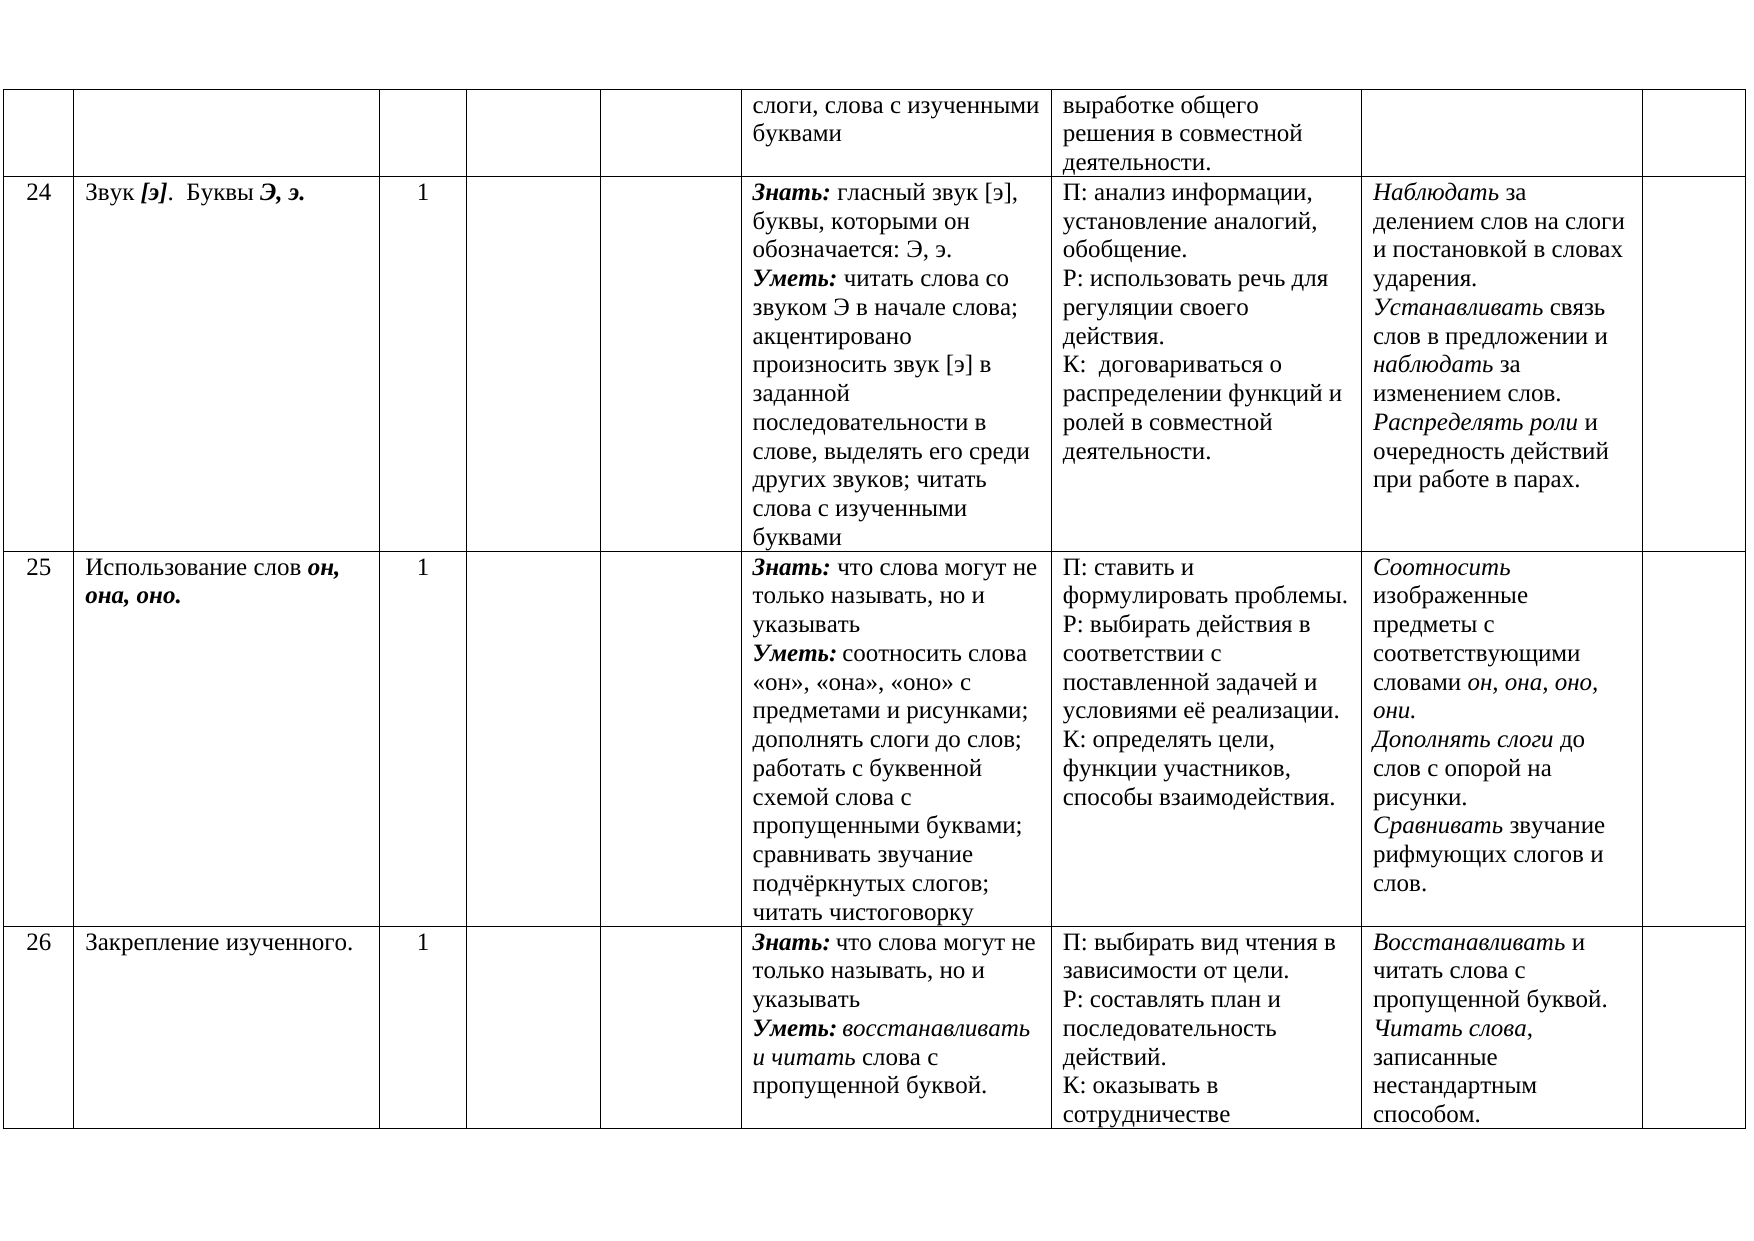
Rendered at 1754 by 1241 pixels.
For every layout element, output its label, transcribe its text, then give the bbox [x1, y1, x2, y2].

table_cell 1 [380, 177, 466, 551]
table_cell Соотносить изображенные предметы с соответствующими словами он, она, оно, они. Дополнять слоги до слов с опорой на рисунки. Сравнивать звучание рифмующих слогов и слов. [1362, 552, 1642, 926]
table_cell Наблюдать за делением слов на слоги и постановкой в словах ударения. Устанавливать связь слов в предложении и наблюдать за изменением слов. Распределять роли и очередность действий при работе в парах. [1362, 177, 1642, 551]
table_cell [467, 177, 600, 551]
table_cell 26 [4, 927, 73, 1128]
table_cell 23 [4, 90, 73, 176]
table_cell [1643, 927, 1745, 1128]
table_cell [601, 90, 741, 176]
table_cell [467, 90, 600, 176]
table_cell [742, 90, 1051, 176]
table_cell [601, 927, 741, 1128]
table_cell Знать: гласный звук [э], буквы, которыми он обозначается: Э, э. Уметь: читать слова со звуком Э в начале слова; акцентировано произносить звук [э] в заданной последовательности в слове, выделять его среди других звуков; читать слова с изученными буквами [742, 177, 1051, 551]
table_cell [1362, 90, 1642, 176]
table_cell П: анализ информации, установление аналогий, обобщение. Р: использовать речь для регуляции своего действия. К: договариваться о распределении функций и ролей в совместной деятельности. [1052, 177, 1361, 551]
table_cell [1643, 90, 1745, 176]
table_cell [1052, 927, 1361, 1128]
table_cell [1643, 552, 1745, 926]
table_cell [601, 552, 741, 926]
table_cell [742, 927, 1051, 1128]
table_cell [1362, 927, 1642, 1128]
table_cell [467, 552, 600, 926]
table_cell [74, 927, 379, 1128]
table_cell 24 [4, 177, 73, 551]
table_cell 1 [380, 90, 466, 176]
table_cell 1 [380, 552, 466, 926]
table_cell 25 [4, 552, 73, 926]
table_cell Знать: что слова могут не только называть, но и указывать Уметь: соотносить слова «он», «она», «оно» с предметами и рисунками; дополнять слоги до слов; работать с буквенной схемой слова с пропущенными буквами; сравнивать звучание подчёркнутых слогов; читать чистоговорку [742, 552, 1051, 926]
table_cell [1052, 90, 1361, 176]
table_cell [1643, 177, 1745, 551]
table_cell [74, 90, 379, 176]
table_cell Использование слов он, она, оно. [74, 552, 379, 926]
table_cell П: ставить и формулировать проблемы. Р: выбирать действия в соответствии с поставленной задачей и условиями её реализации. К: определять цели, функции участников, способы взаимодействия. [1052, 552, 1361, 926]
table_cell [601, 177, 741, 551]
table_cell 1 [380, 927, 466, 1128]
table_cell [467, 927, 600, 1128]
table_cell Звук [э]. Буквы Э, э. [74, 177, 379, 551]
